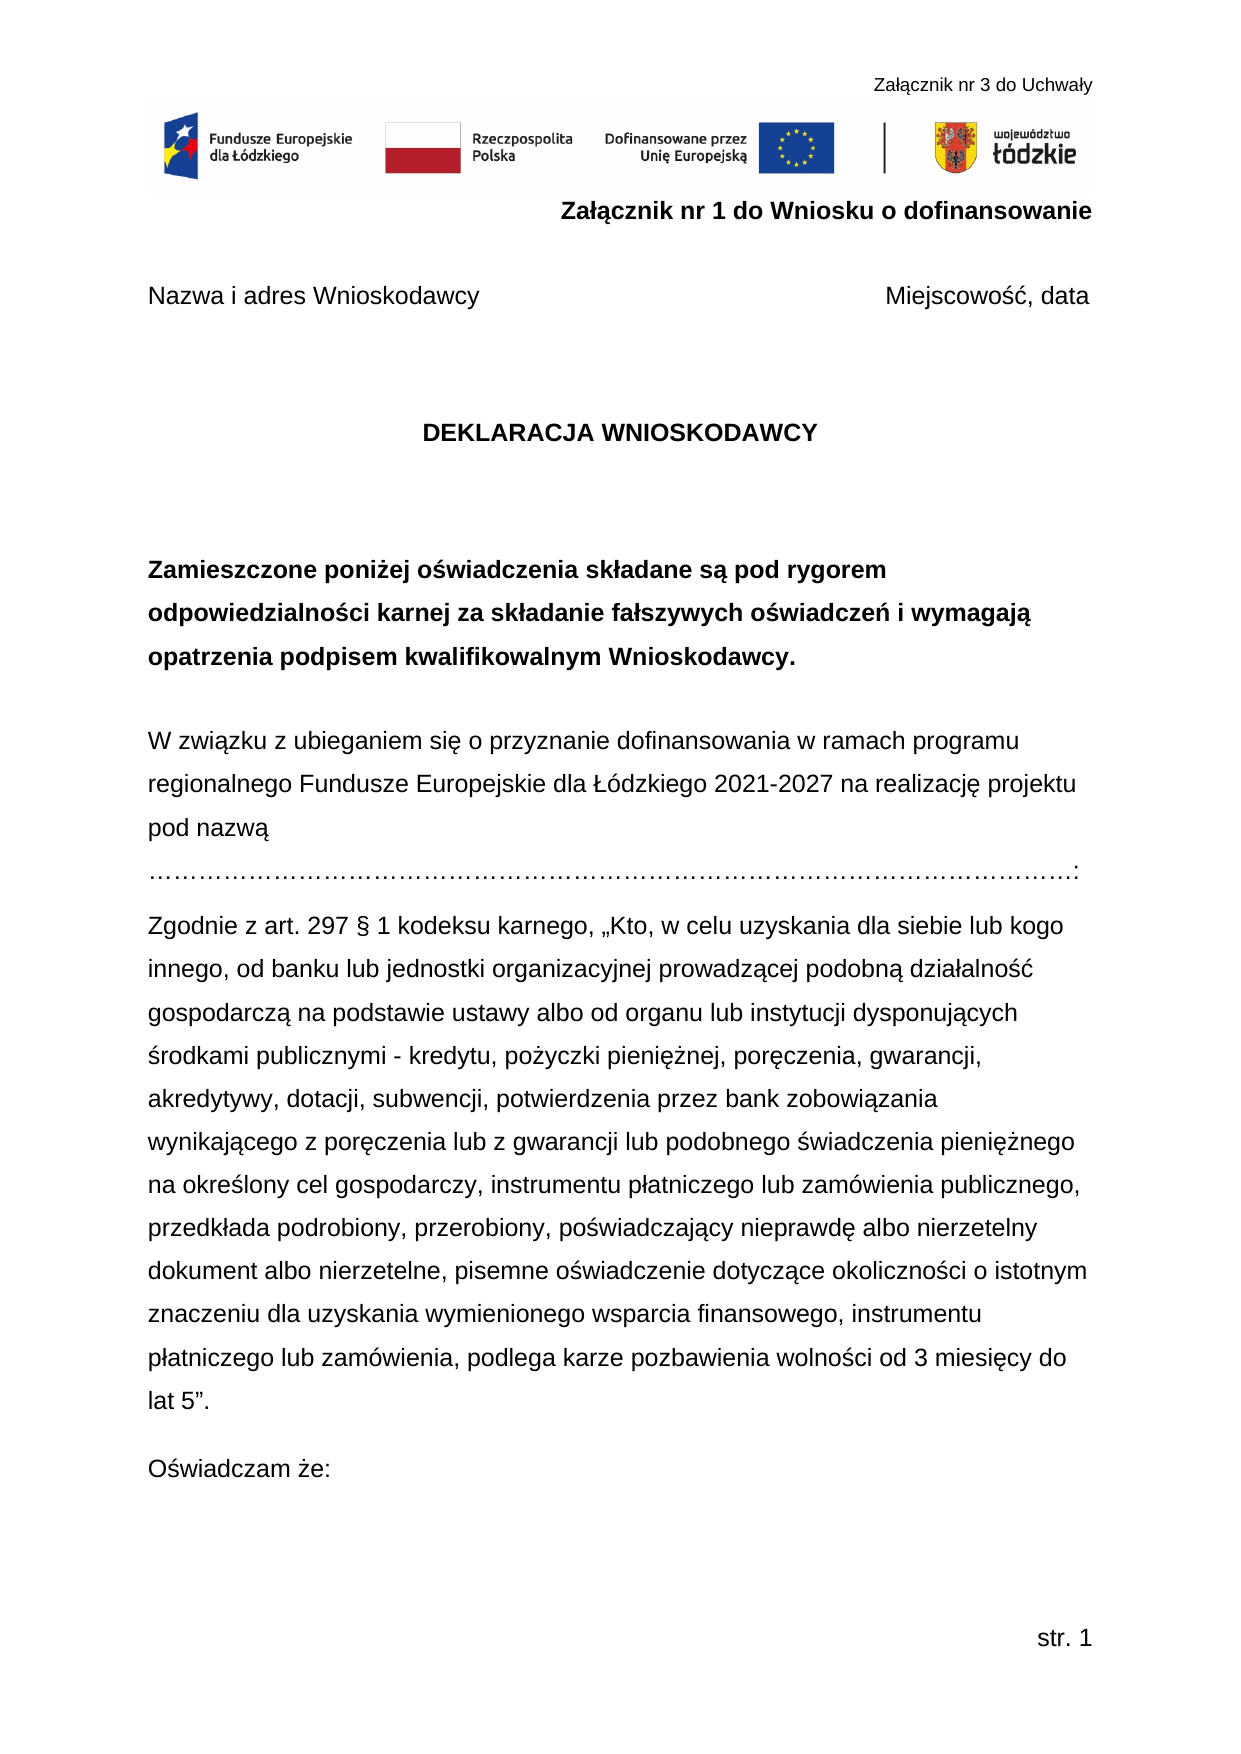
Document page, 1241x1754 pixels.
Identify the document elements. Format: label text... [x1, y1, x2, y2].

text Załącznik nr 1 do Wniosku o dofinansowanie [148, 196, 1093, 224]
text Oświadczam że: [148, 1454, 1093, 1482]
text Nazwa i adres Wnioskodawcy Miejscowość, data [148, 281, 1093, 309]
text DEKLARACJA WNIOSKODAWCY [148, 418, 1093, 447]
text Zgodnie z art. 297 § 1 kodeksu karnego, „Kto, w celu uzyskania dla siebie lub kogo innego, od banku lub jednostki organizacyjnej prowadzącej podobną działalność gospodarczą na podstawie ustawy albo od organu lub instytucji dysponujących środkami publicznymi - kredytu, pożyczki pieniężnej, poręczenia, gwarancji, akredytywy, dotacji, subwencji, potwierdzenia przez bank zobowiązania wynikającego z poręczenia lub z gwarancji lub podobnego świadczenia pieniężnego na określony cel gospodarczy, instrumentu płatniczego lub zamówienia publicznego, przedkłada podrobiony, przerobiony, poświadczający nieprawdę albo nierzetelny dokument albo nierzetelne, pisemne oświadczenie dotyczące okoliczności o istotnym znaczeniu dla uzyskania wymienionego wsparcia finansowego, instrumentu płatniczego lub zamówienia, podlega karze pozbawienia wolności od 3 miesięcy do lat . [148, 911, 1093, 1414]
text Zamieszczone poniżej oświadczenia składane są pod rygorem odpowiedzialności karnej za składanie fałszywych oświadczeń i wymagają opatrzenia podpisem kwalifikowalnym Wnioskodawcy. [148, 555, 1093, 670]
text W związku z ubieganiem się o przyznanie dofinansowania w ramach programu regionalnego Fundusze Europejskie dla Łódzkiego 2021-2027 na realizację projektu pod nazwą …………………………………………………………………………………………………: [148, 726, 1093, 884]
picture [147, 95, 1093, 196]
